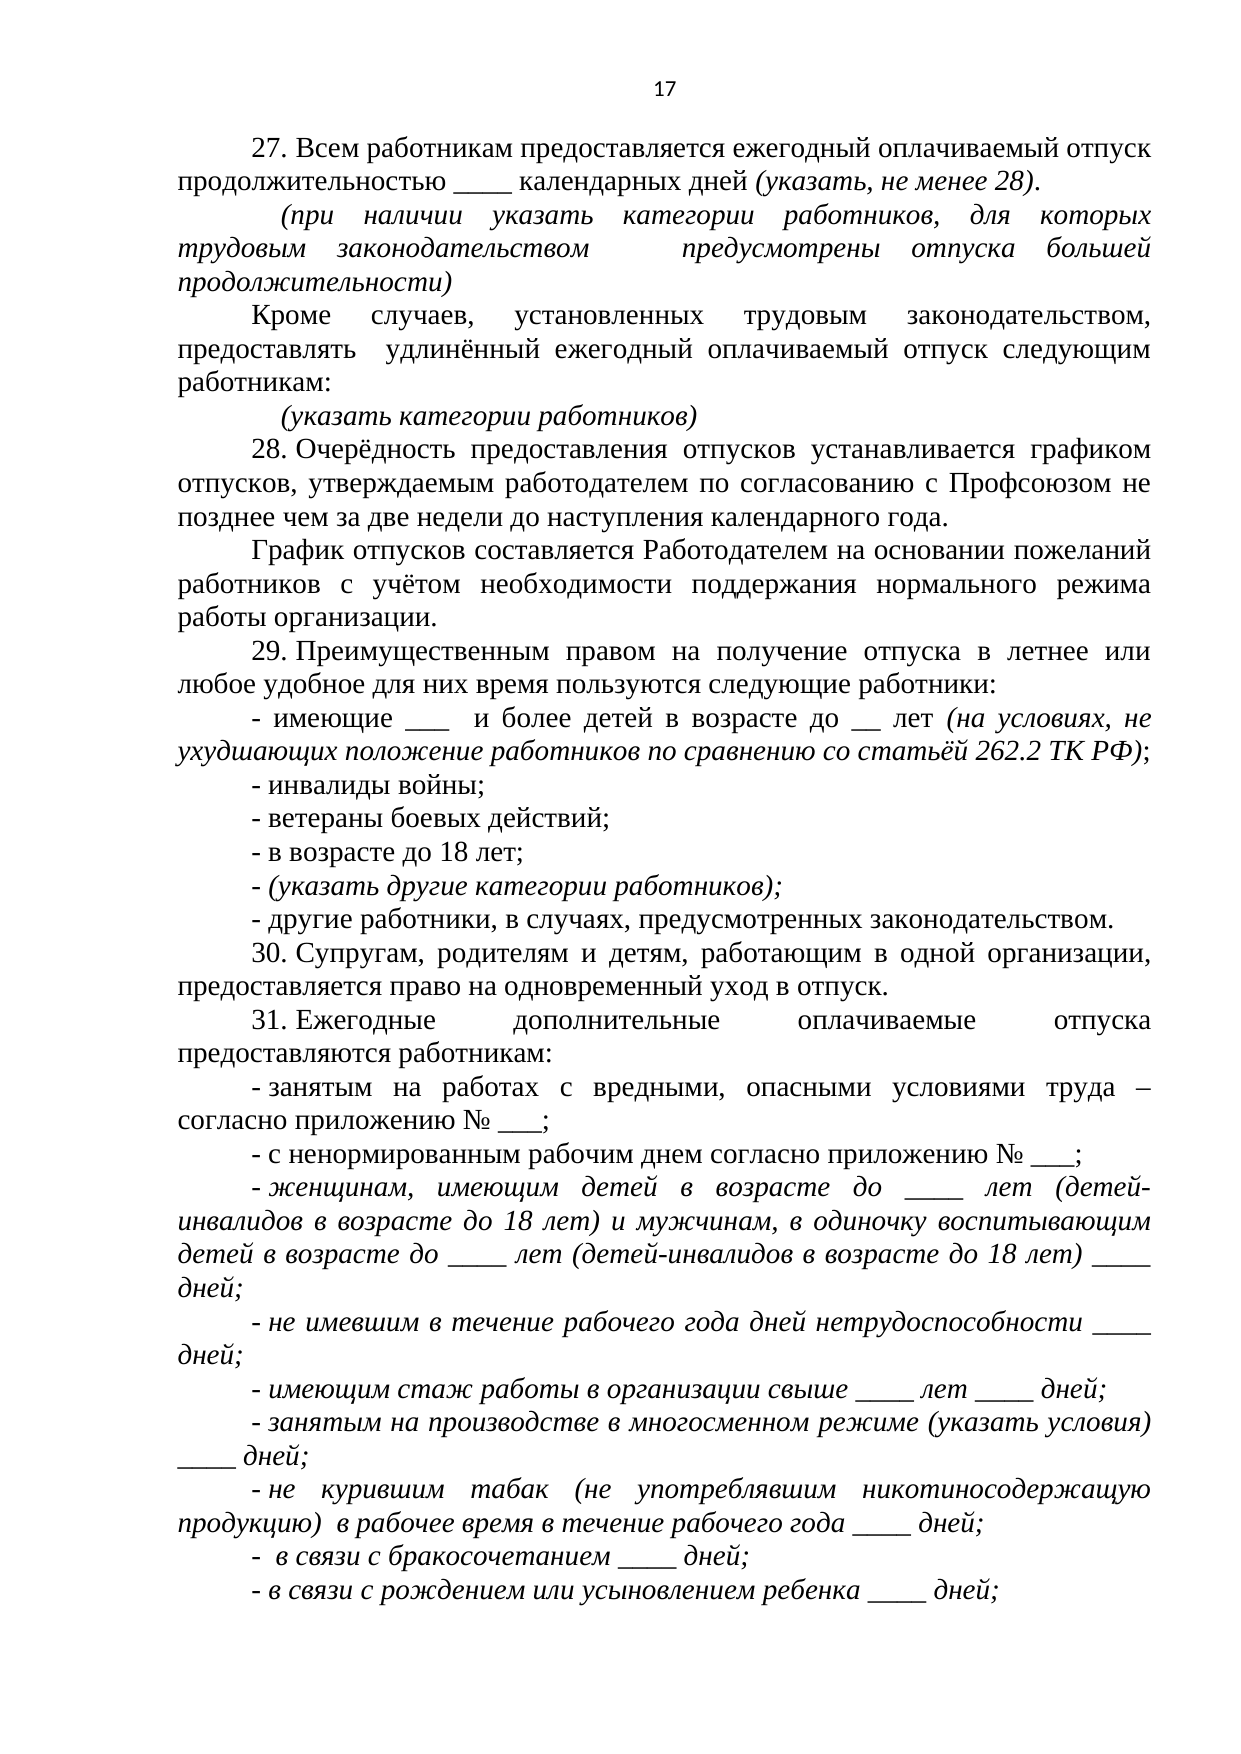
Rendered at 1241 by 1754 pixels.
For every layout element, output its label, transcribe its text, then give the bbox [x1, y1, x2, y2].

list - инвалиды войны; [251, 767, 1152, 801]
text (при наличии указать категории работников, для которых трудовым законодательством предусмотрены отпуска большей продолжительности) [177, 197, 1152, 297]
text (указать категории работников) [177, 398, 1152, 432]
text - занятым на работах с вредными, опасными условиями труда – согласно приложению № ___; [177, 1069, 1152, 1136]
list - в возрасте до 18 лет; [251, 834, 1152, 868]
text - имеющим стаж работы в организации свыше ____ лет ____ дней; [177, 1371, 1152, 1404]
list Ежегодные дополнительные оплачиваемые отпуска предоставляются работникам: [177, 1002, 1152, 1069]
list - имеющие ___ и более детей в возрасте до __ лет (на условиях, не ухудшающих положение работников по сравнению со статьёй 262.2 ТК РФ); [177, 700, 1152, 767]
list - ветераны боевых действий; [251, 801, 1152, 834]
text - не курившим табак (не употреблявшим никотиносодержащую продукцию) в рабочее время в течение рабочего года ____ дней; [177, 1471, 1152, 1538]
text - с ненормированным рабочим днем согласно приложению № ___; [177, 1136, 1152, 1169]
text - в связи с рождением или усыновлением ребенка ____ дней; [177, 1572, 1152, 1606]
list - (указать другие категории работников); [251, 868, 1152, 901]
text График отпусков составляется Работодателем на основании пожеланий работников с учётом необходимости поддержания нормального режима работы организации. [177, 532, 1152, 633]
list Кроме случаев, установленных трудовым законодательством, предоставлять удлинённый ежегодный оплачиваемый отпуск следующим работникам: [177, 297, 1152, 398]
list Преимущественным правом на получение отпуска в летнее или любое удобное для них время пользуются следующие работники: [177, 633, 1152, 700]
text - в связи с бракосочетанием ____ дней; [177, 1538, 1152, 1572]
list - другие работники, в случаях, предусмотренных законодательством. [177, 901, 1152, 935]
list Всем работникам предоставляется ежегодный оплачиваемый отпуск продолжительностью ____ календарных дней (указать, не менее 28). [177, 130, 1152, 197]
text - не имевшим в течение рабочего года дней нетрудоспособности ____ дней; [177, 1304, 1152, 1371]
text - женщинам, имеющим детей в возрасте до ____ лет (детей-инвалидов в возрасте до 18 лет) и мужчинам, в одиночку воспитывающим детей в возрасте до ____ лет (детей-инвалидов в возрасте до 18 лет) ____ дней; [177, 1169, 1152, 1304]
list Очерёдность предоставления отпусков устанавливается графиком отпусков, утверждаемым работодателем по согласованию с Профсоюзом не позднее чем за две недели до наступления календарного года. [177, 432, 1152, 532]
list Супругам, родителям и детям, работающим в одной организации, предоставляется право на одновременный уход в отпуск. [177, 935, 1152, 1002]
text - занятым на производстве в многосменном режиме (указать условия) ____ дней; [177, 1404, 1152, 1471]
